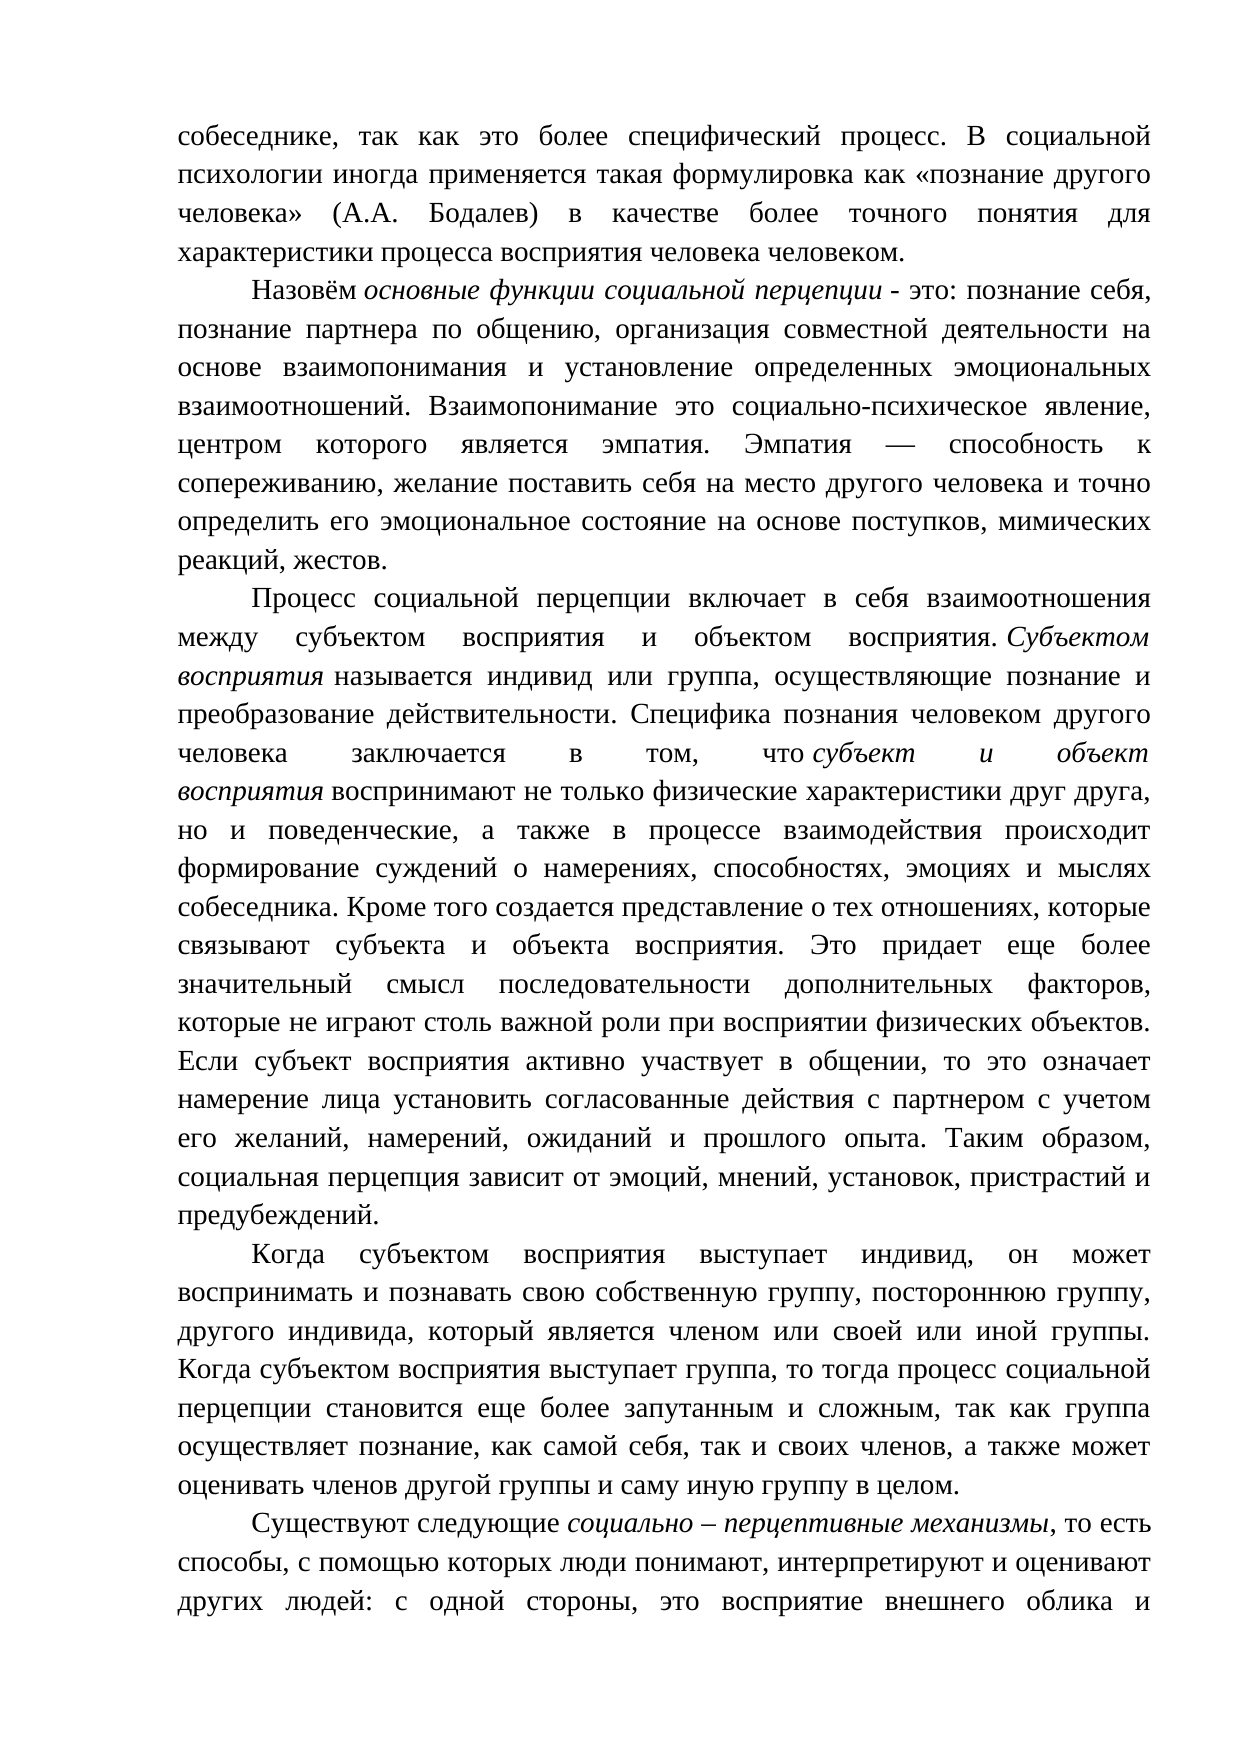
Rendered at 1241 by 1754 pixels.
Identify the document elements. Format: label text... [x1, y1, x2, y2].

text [177, 118, 1152, 267]
text Назовём основные функции социальной перцепции - это: познание себя, познание партнера по общению, организация совместной деятельности на основе взаимопонимания и установление определенных эмоциональных взаимоотношений. Взаимопонимание это социально-психическое явление, центром которого является эмпатия. Эмпатия — способность к сопереживанию, желание поставить себя на место другого человека и точно определить его эмоциональное состояние на основе поступков, мимических реакций, жестов. [177, 272, 1152, 576]
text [177, 1506, 1152, 1616]
text Когда субъектом восприятия выступает индивид, он может воспринимать и познавать свою собственную группу, постороннюю группу, другого индивида, который является членом или своей или иной группы. Когда субъектом восприятия выступает группа, то тогда процесс социальной перцепции становится еще более запутанным и сложным, так как группа осуществляет познание, как самой себя, так и своих членов, а также может оценивать членов другой группы и саму иную группу в целом. [177, 1236, 1152, 1501]
text Процесс социальной перцепции включает в себя взаимоотношения между субъектом восприятия и объектом восприятия. Субъектом восприятия называется индивид или группа, осуществляющие познание и преобразование действительности. Специфика познания человеком другого человека заключается в том, что субъект и объект восприятия воспринимают не только физические характеристики друг друга, но и поведенческие, а также в процессе взаимодействия происходит формирование суждений о намерениях, способностях, эмоциях и мыслях собеседника. Кроме того создается представление о тех отношениях, которые связывают субъекта и объекта восприятия. Это придает еще более значительный смысл последовательности дополнительных факторов, которые не играют столь важной роли при восприятии физических объектов. Если субъект восприятия активно участвует в общении, то это означает намерение лица установить согласованные действия с партнером с учетом его желаний, намерений, ожиданий и прошлого опыта. Таким образом, социальная перцепция зависит от эмоций, мнений, установок, пристрастий и предубеждений. [177, 581, 1152, 1231]
